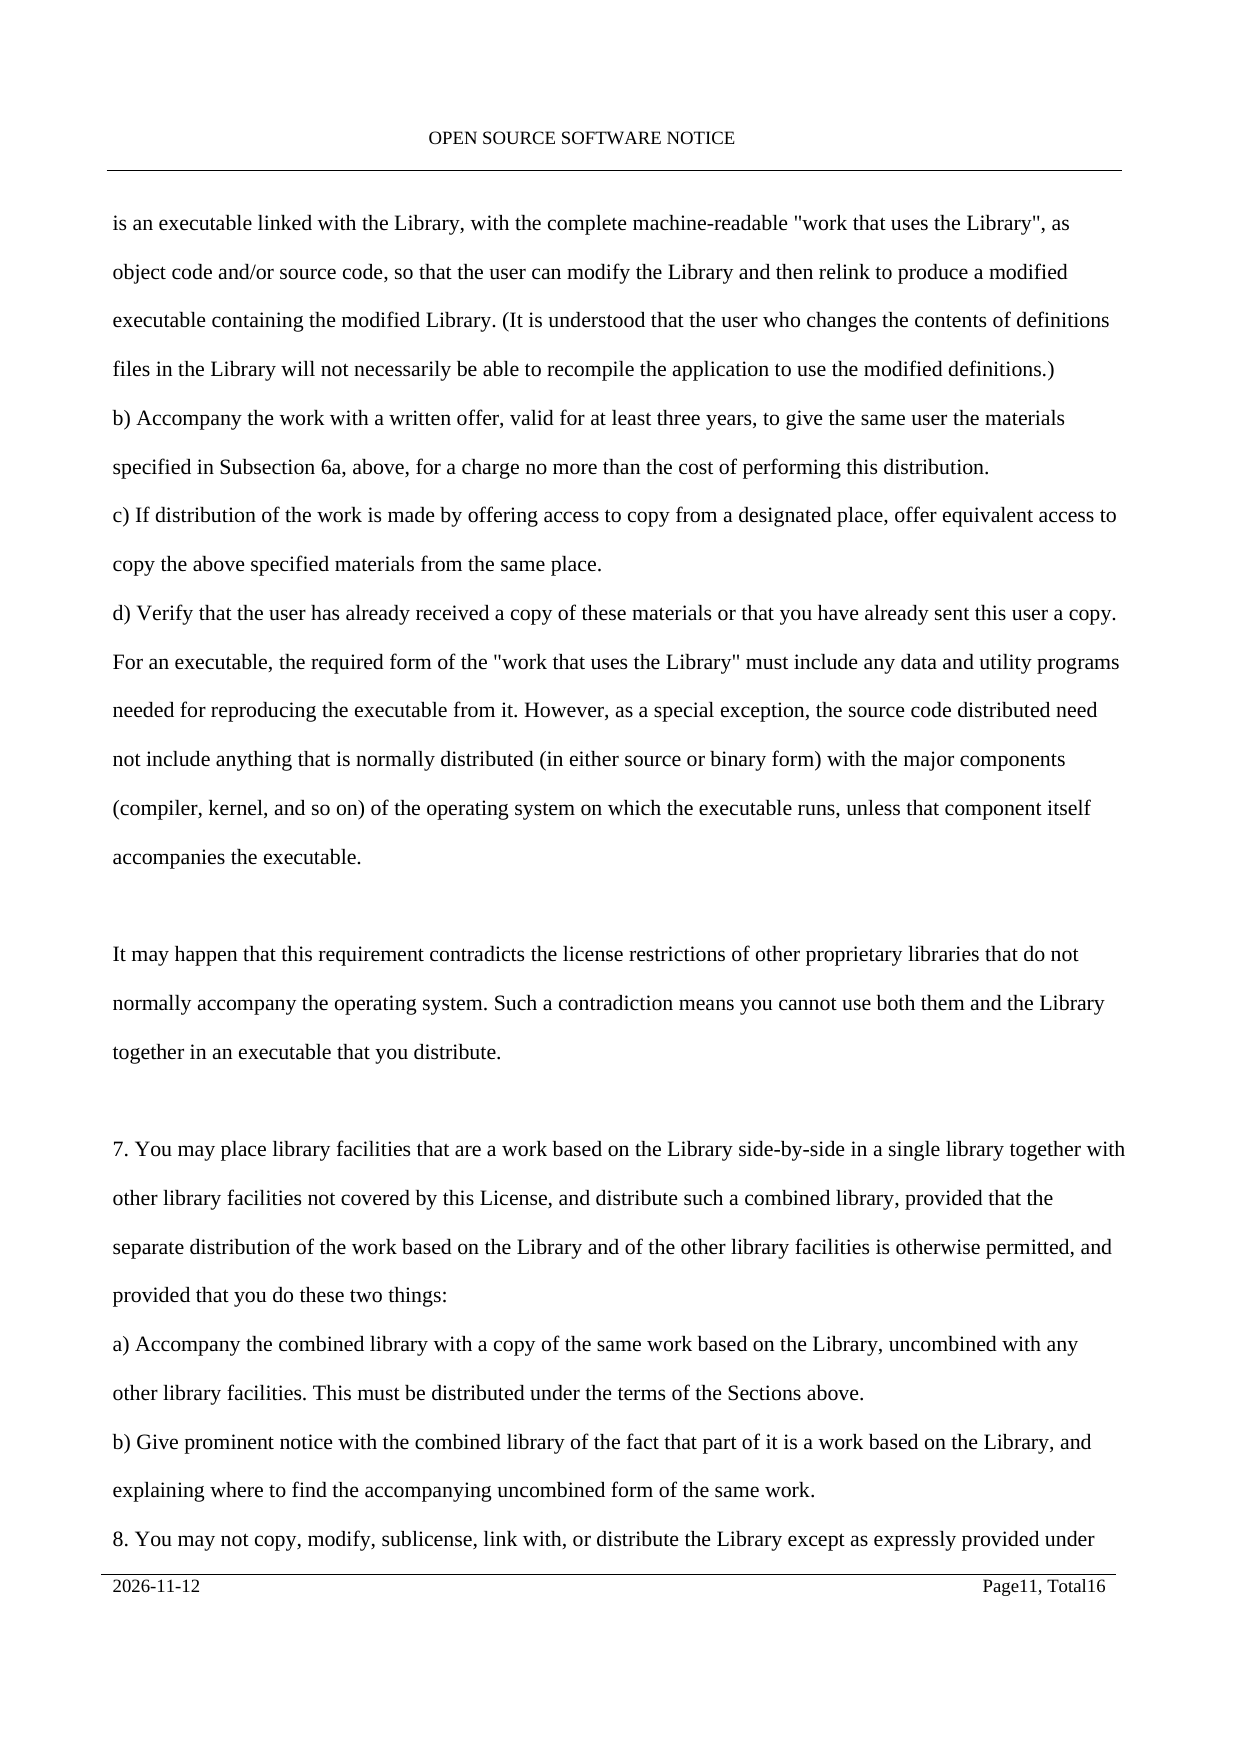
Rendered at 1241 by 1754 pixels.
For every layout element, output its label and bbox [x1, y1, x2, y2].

text [112, 206, 1128, 1555]
